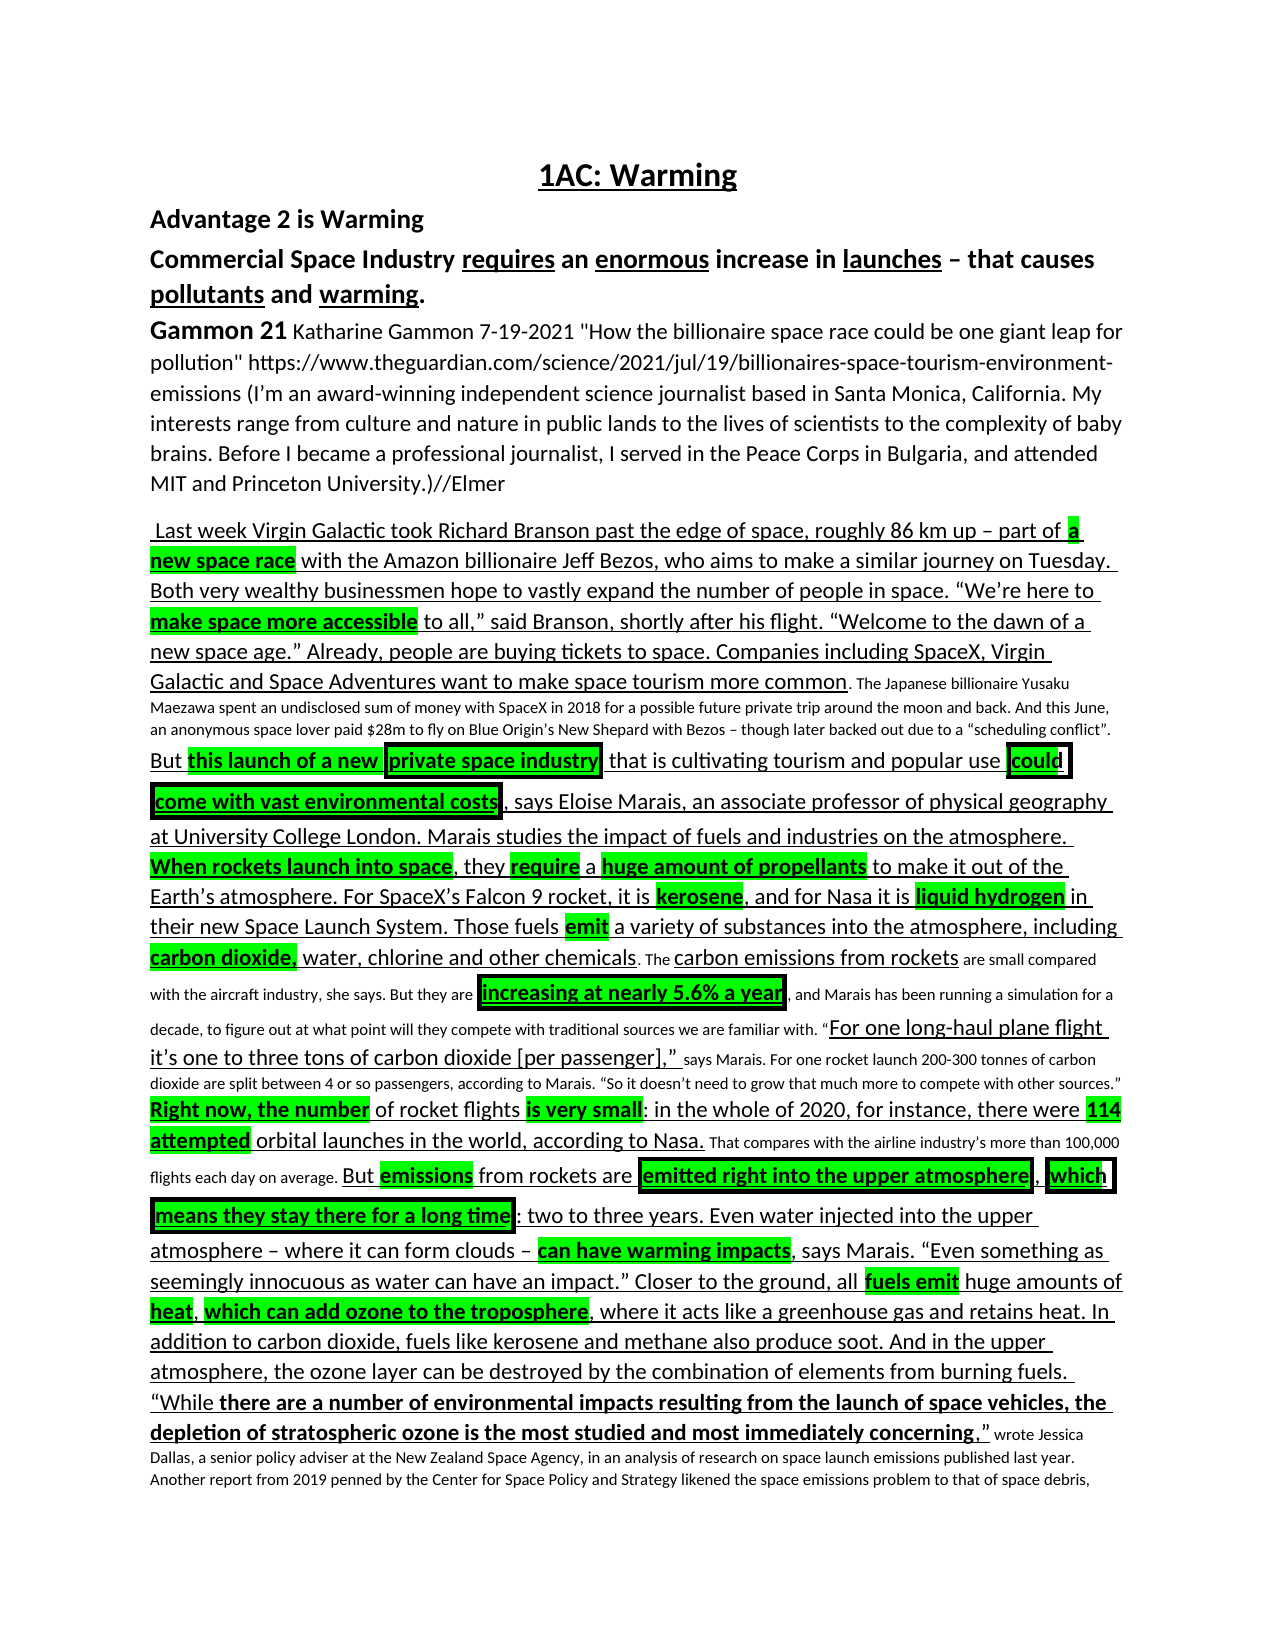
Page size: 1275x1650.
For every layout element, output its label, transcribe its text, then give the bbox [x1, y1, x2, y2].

subtitle Commercial Space Industry requires an enormous increase in launches – that causes pollutants and warming. [150, 242, 1125, 311]
text Gammon 21 Katharine Gammon 7-19-2021 "How the billionaire space race could be one giant leap for pollution" https://www.theguardian.com/science/2021/jul/19/billionaires-space-tourism-environment-emissions (I’m an award-winning independent science journalist based in Santa Monica, California. My interests range from culture and nature in public lands to the lives of scientists to the complexity of baby brains. Before I became a professional journalist, I served in the Peace Corps in Bulgaria, and attended MIT and Princeton University.)//Elmer [150, 313, 1125, 497]
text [150, 516, 1125, 1489]
subtitle Advantage 2 is Warming [150, 202, 1125, 235]
subtitle 1AC: Warming [150, 154, 1125, 195]
